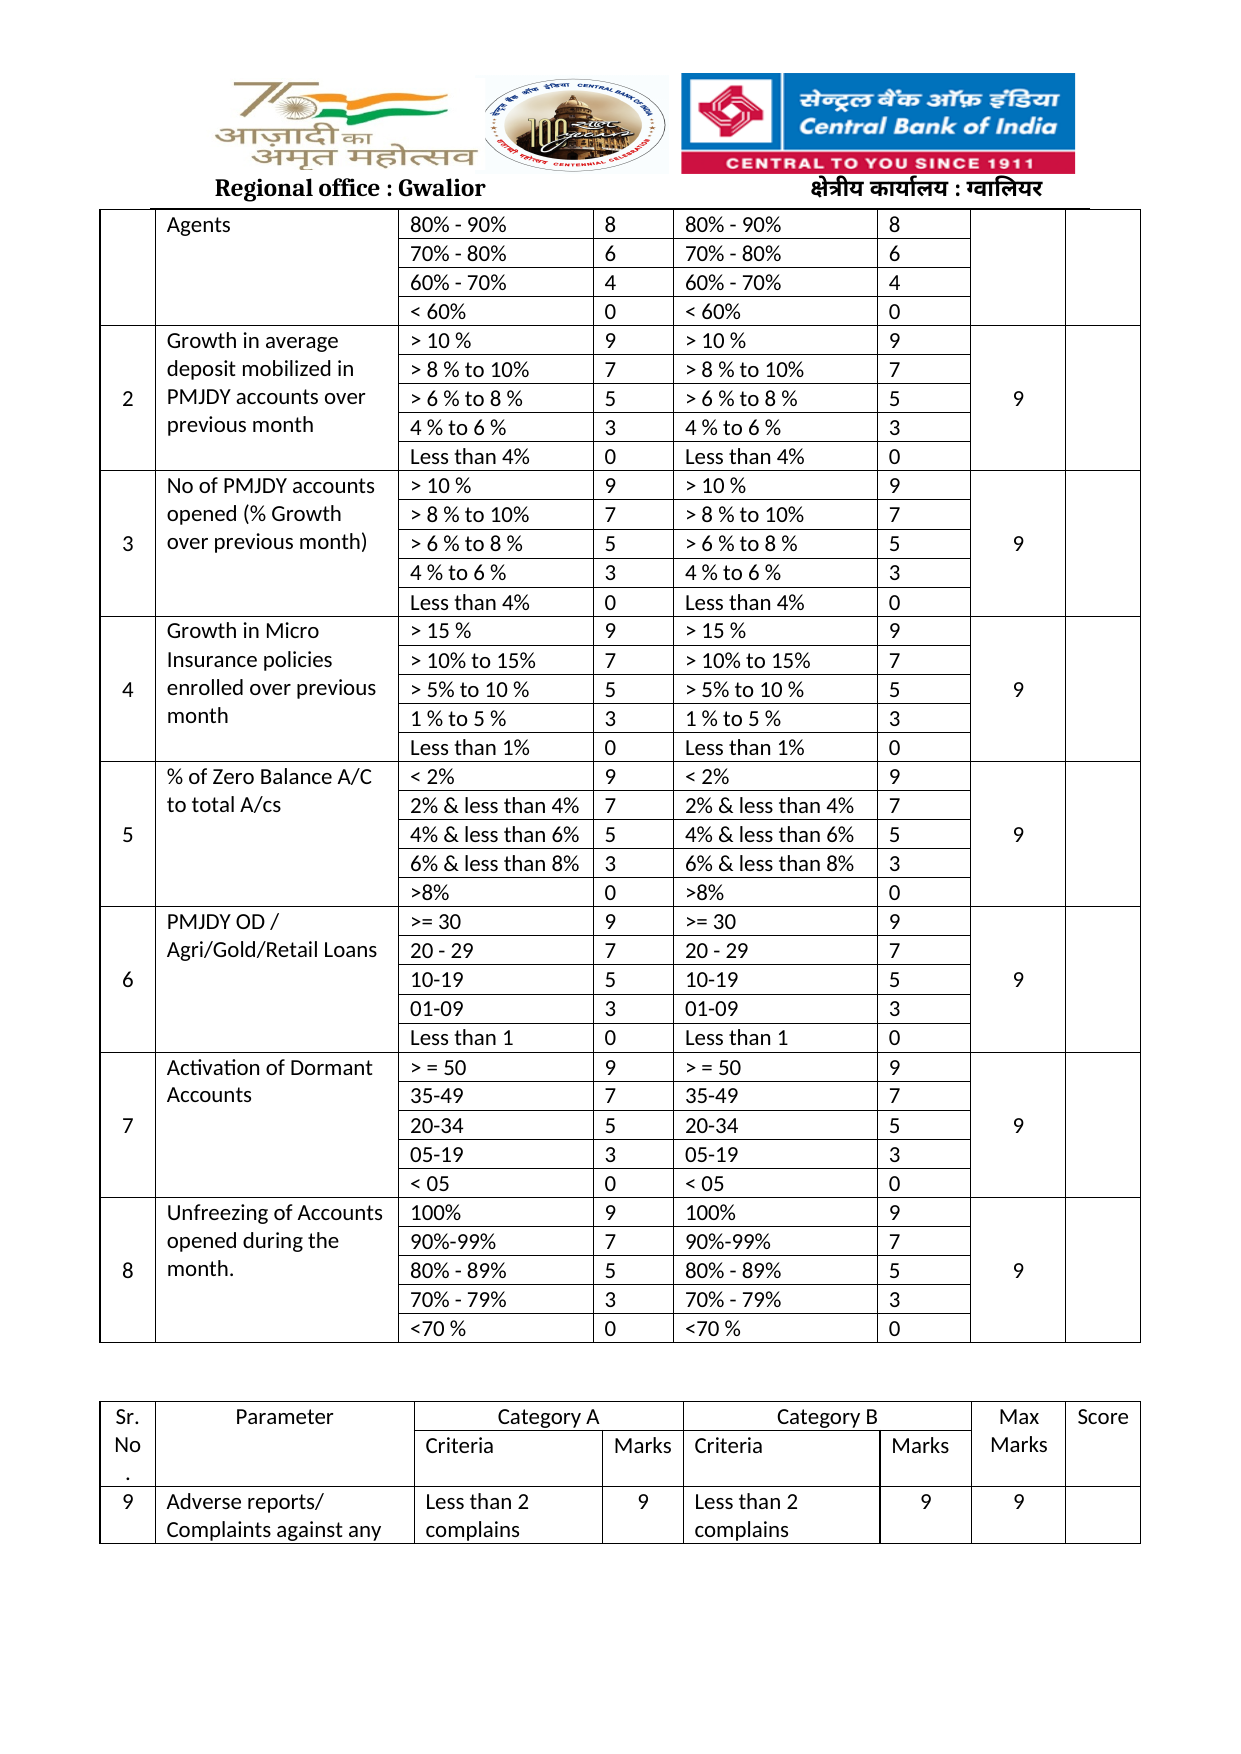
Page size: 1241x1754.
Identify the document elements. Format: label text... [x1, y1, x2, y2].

table_cell Adverse reports/ Complaints against any BC agents. [156, 1487, 414, 1543]
table_cell 3 [878, 1140, 970, 1168]
table_cell 70% - 79% [674, 1285, 877, 1313]
table_cell 10-19 [399, 965, 593, 993]
table_cell < 60% [674, 297, 877, 325]
table_cell [1066, 762, 1140, 906]
table_cell 7 [594, 936, 673, 964]
table_cell 0 [594, 1314, 673, 1342]
table_cell 5 [878, 965, 970, 993]
table_cell 8 [878, 210, 970, 238]
table_cell 3 [594, 849, 673, 877]
table_cell 7 [101, 1053, 155, 1197]
table_cell 5 [878, 1111, 970, 1139]
table_cell 6 [878, 239, 970, 267]
table_header Parameter [156, 1402, 414, 1486]
table_cell Growth in average deposit mobilized in PMJDY accounts over previous month [156, 326, 398, 470]
table_cell 9 [594, 617, 673, 645]
table_cell 9 [878, 326, 970, 354]
table_cell < 2% [399, 762, 593, 790]
table_cell 1 % to 5 % [674, 704, 877, 732]
table_cell 9 [878, 907, 970, 935]
table_cell Less than 1 [674, 1024, 877, 1052]
table_cell 9 [878, 617, 970, 645]
table_cell 60% - 70% [399, 268, 593, 296]
table_cell 4 % to 6 % [399, 413, 593, 441]
table_cell 3 [878, 559, 970, 587]
table_cell 0 [594, 297, 673, 325]
table_cell 7 [878, 1082, 970, 1110]
table_cell 7 [594, 1227, 673, 1255]
table_cell > 5% to 10 % [399, 675, 593, 703]
picture [204, 75, 669, 174]
table_cell 9 [594, 326, 673, 354]
table_cell 80% - 90% [674, 210, 877, 238]
table_cell [1066, 617, 1140, 761]
table_cell > = 50 [674, 1053, 877, 1081]
table_cell [1066, 907, 1140, 1052]
table_cell 0 [878, 588, 970, 616]
table_cell > 15 % [399, 617, 593, 645]
table_cell 6 [594, 239, 673, 267]
table_cell 3 [594, 413, 673, 441]
table_cell 0 [878, 878, 970, 906]
table_cell 7 [594, 500, 673, 528]
table_cell 9 [594, 907, 673, 935]
table_cell Less than 1% [674, 733, 877, 761]
table_cell Unfreezing of Accounts opened during the month. [156, 1198, 398, 1342]
table_cell > 10% to 15% [399, 646, 593, 674]
table_cell 7 [594, 791, 673, 819]
table_cell 01-09 [399, 995, 593, 1022]
table_cell 35-49 [674, 1082, 877, 1110]
table_cell Less than 1% [399, 733, 593, 761]
table_cell 70% - 80% [674, 239, 877, 267]
table_header Sr. No. [101, 1402, 155, 1486]
table_cell 80% - 90% [399, 210, 593, 238]
table_cell >= 30 [399, 907, 593, 935]
table_cell 3 [101, 471, 155, 616]
table_cell 10-19 [674, 965, 877, 993]
table_cell 80% - 89% [674, 1256, 877, 1284]
table_cell 05-19 [399, 1140, 593, 1168]
table_cell 20 - 29 [399, 936, 593, 964]
table_cell 0 [878, 297, 970, 325]
table_cell 10 [971, 210, 1065, 325]
table_cell 70% - 80% [399, 239, 593, 267]
table_header Category B [684, 1402, 971, 1430]
table_cell 7 [878, 1227, 970, 1255]
table_cell 0 [594, 1024, 673, 1052]
table_cell 9 [971, 762, 1065, 906]
table_cell 20-34 [674, 1111, 877, 1139]
table_cell 0 [594, 733, 673, 761]
table_cell Criteria [415, 1431, 602, 1486]
table_cell >= 30 [674, 907, 877, 935]
table_cell 0 [878, 733, 970, 761]
table_cell Marks [603, 1431, 683, 1486]
table_cell 5 [594, 384, 673, 412]
table_cell 05-19 [674, 1140, 877, 1168]
table_cell Status of Active BC Agents [156, 210, 398, 325]
table_header Max Marks [972, 1402, 1065, 1486]
table_cell > 5% to 10 % [674, 675, 877, 703]
table_cell >8% [674, 878, 877, 906]
table_cell Less than 4% [674, 442, 877, 470]
table_cell 0 [878, 1314, 970, 1342]
table_cell 0 [878, 1024, 970, 1052]
table_cell 9 [971, 1198, 1065, 1342]
table_cell 4% & less than 6% [674, 820, 877, 848]
table_cell Less than 1 [399, 1024, 593, 1052]
table_cell > 8 % to 10% [399, 355, 593, 383]
table_cell 9 [971, 326, 1065, 470]
table_cell 7 [878, 936, 970, 964]
table_cell 9 [594, 1198, 673, 1226]
table_cell 3 [594, 704, 673, 732]
table_cell 20-34 [399, 1111, 593, 1139]
table_cell Less than 2 complains [684, 1487, 879, 1543]
table_cell 4% & less than 6% [399, 820, 593, 848]
table_cell 4 [101, 617, 155, 761]
table_cell [1066, 326, 1140, 470]
table_cell 35-49 [399, 1082, 593, 1110]
table_cell 9 [881, 1487, 971, 1543]
table_cell 2 [101, 326, 155, 470]
table_cell 4 [878, 268, 970, 296]
table_cell >8% [399, 878, 593, 906]
table_cell 2% & less than 4% [399, 791, 593, 819]
table_cell 4 % to 6 % [674, 413, 877, 441]
table_cell 6% & less than 8% [399, 849, 593, 877]
table_cell 5 [594, 1111, 673, 1139]
table_cell PMJDY OD / Agri/Gold/Retail Loans [156, 907, 398, 1052]
table_cell 90%-99% [674, 1227, 877, 1255]
table_cell 7 [594, 1082, 673, 1110]
table_cell 3 [594, 995, 673, 1022]
table_cell 9 [101, 1487, 155, 1543]
table_cell 5 [594, 1256, 673, 1284]
table_cell 9 [878, 471, 970, 499]
table_cell 5 [878, 820, 970, 848]
table_cell 8 [594, 210, 673, 238]
table_cell 3 [878, 704, 970, 732]
table_cell < 60% [399, 297, 593, 325]
table_cell Growth in Micro Insurance policies enrolled over previous month [156, 617, 398, 761]
table_cell > 8 % to 10% [674, 500, 877, 528]
table_cell > 6 % to 8 % [399, 530, 593, 557]
table_cell 9 [878, 1198, 970, 1226]
table_cell 0 [594, 588, 673, 616]
table_cell 0 [594, 878, 673, 906]
table_cell 80% - 89% [399, 1256, 593, 1284]
table_cell Marks [881, 1431, 971, 1486]
table_cell > 8 % to 10% [674, 355, 877, 383]
table_cell > 6 % to 8 % [399, 384, 593, 412]
table_cell 5 [594, 965, 673, 993]
table_cell 100% [399, 1198, 593, 1226]
table_cell 7 [594, 355, 673, 383]
table_cell 90%-99% [399, 1227, 593, 1255]
table_cell > 10 % [399, 471, 593, 499]
table_cell Less than 2 complains [415, 1487, 602, 1543]
table_cell 9 [878, 1053, 970, 1081]
table_cell 7 [878, 355, 970, 383]
table_cell Criteria [684, 1431, 879, 1486]
table_cell 3 [878, 1285, 970, 1313]
table_cell > 15 % [674, 617, 877, 645]
table_cell [1066, 210, 1140, 325]
table_cell < 05 [399, 1169, 593, 1197]
table_cell 20 - 29 [674, 936, 877, 964]
table_cell 9 [971, 1053, 1065, 1197]
table_cell 3 [878, 413, 970, 441]
table_cell Less than 4% [399, 588, 593, 616]
table_cell < 2% [674, 762, 877, 790]
table_cell <70 % [399, 1314, 593, 1342]
table_cell 9 [971, 471, 1065, 616]
table_cell 4 % to 6 % [399, 559, 593, 587]
table_cell > 10 % [674, 471, 877, 499]
table_cell 4 % to 6 % [674, 559, 877, 587]
table_cell 6 [101, 907, 155, 1052]
table_cell 9 [594, 762, 673, 790]
table_cell 7 [878, 791, 970, 819]
table_cell 0 [594, 1169, 673, 1197]
table_cell No of PMJDY accounts opened (% Growth over previous month) [156, 471, 398, 616]
table_cell 5 [878, 530, 970, 557]
picture [681, 73, 1075, 174]
table_cell 2% & less than 4% [674, 791, 877, 819]
table_cell 3 [594, 1140, 673, 1168]
table_cell 9 [971, 617, 1065, 761]
table_cell > 10% to 15% [674, 646, 877, 674]
table_cell Activation of Dormant Accounts [156, 1053, 398, 1197]
table_cell 0 [878, 1169, 970, 1197]
table_cell 5 [878, 1256, 970, 1284]
table_cell < 05 [674, 1169, 877, 1197]
table_header Category A [415, 1402, 683, 1430]
table_cell 5 [594, 530, 673, 557]
table_cell 8 [101, 1198, 155, 1342]
table_cell > 10 % [399, 326, 593, 354]
table_header Score [1066, 1402, 1140, 1486]
table_cell > 6 % to 8 % [674, 384, 877, 412]
table_cell 9 [603, 1487, 683, 1543]
table_cell 70% - 79% [399, 1285, 593, 1313]
table_cell 60% - 70% [674, 268, 877, 296]
table_cell Less than 4% [399, 442, 593, 470]
table_cell 4 [594, 268, 673, 296]
table_cell > 6 % to 8 % [674, 530, 877, 557]
table_cell % of Zero Balance A/C to total A/cs [156, 762, 398, 906]
table_cell 1 % to 5 % [399, 704, 593, 732]
table_cell 3 [594, 1285, 673, 1313]
table_cell 3 [594, 559, 673, 587]
table_cell [1066, 471, 1140, 616]
table_cell 7 [594, 646, 673, 674]
table_cell 9 [878, 762, 970, 790]
table_cell [1066, 1487, 1140, 1543]
table_cell 3 [878, 849, 970, 877]
table_cell 7 [878, 646, 970, 674]
table_cell 7 [878, 500, 970, 528]
table_cell > = 50 [399, 1053, 593, 1081]
table_cell 5 [878, 675, 970, 703]
table_cell 5 [878, 384, 970, 412]
table_cell 0 [594, 442, 673, 470]
table_cell 5 [594, 675, 673, 703]
table_cell 3 [878, 995, 970, 1022]
table_cell 100% [674, 1198, 877, 1226]
table_cell [1066, 1053, 1140, 1197]
table_cell 01-09 [674, 995, 877, 1022]
table_cell 9 [971, 907, 1065, 1052]
table_cell [1066, 1198, 1140, 1342]
table_cell 9 [594, 471, 673, 499]
table_cell Less than 4% [674, 588, 877, 616]
table_cell 9 [594, 1053, 673, 1081]
table_cell 0 [878, 442, 970, 470]
table_cell > 8 % to 10% [399, 500, 593, 528]
table_cell 1 [101, 210, 155, 325]
table_cell 5 [101, 762, 155, 906]
table_cell 6% & less than 8% [674, 849, 877, 877]
table_cell <70 % [674, 1314, 877, 1342]
table_cell > 10 % [674, 326, 877, 354]
table_cell 5 [594, 820, 673, 848]
table_cell 9 [972, 1487, 1065, 1543]
